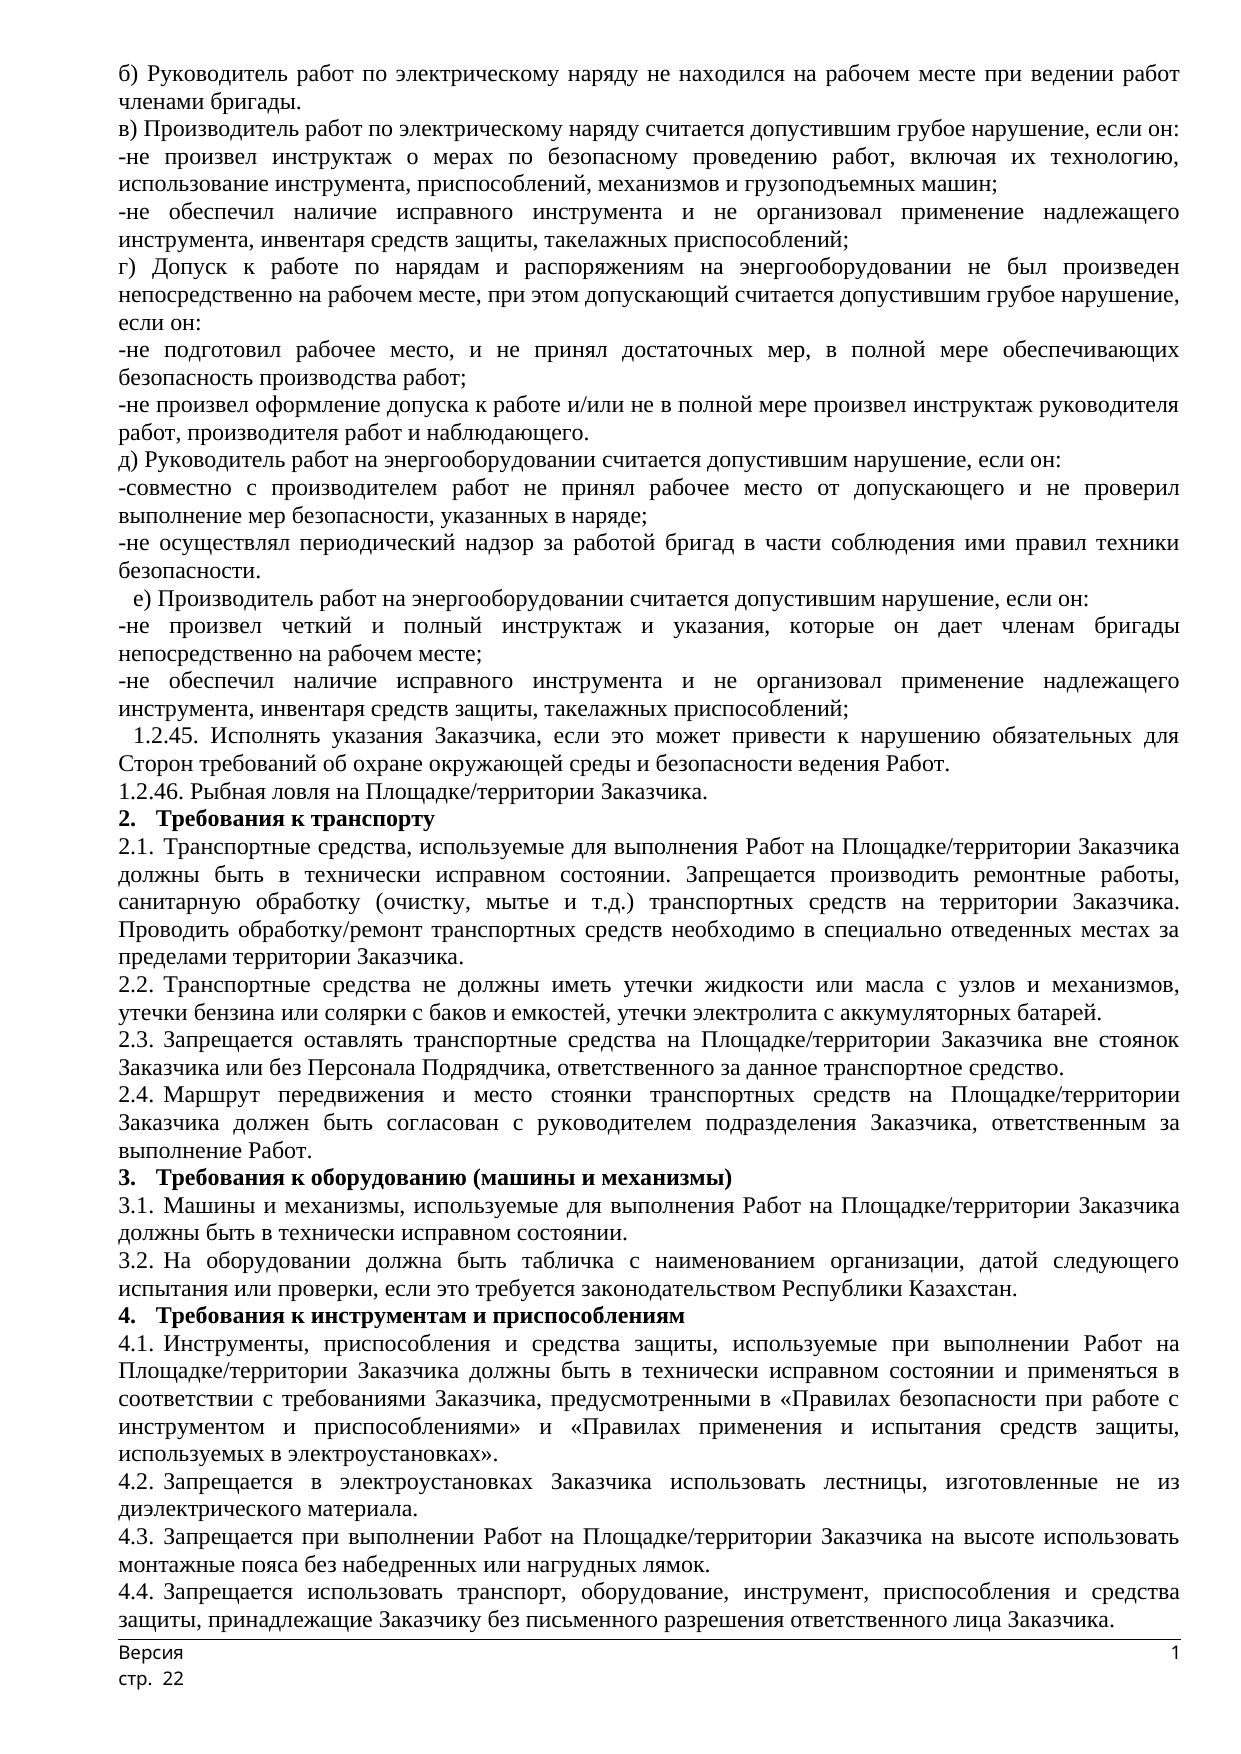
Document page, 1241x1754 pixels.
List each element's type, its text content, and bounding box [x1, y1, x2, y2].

text б) Руководитель работ по электрическому наряду не находился на рабочем месте при ведении работ членами бригады. [118, 59, 1181, 114]
text -совместно с производителем работ не принял рабочее место от допускающего и не проверил выполнение мер безопасности, указанных в наряде; [118, 473, 1181, 528]
text -не обеспечил наличие исправного инструмента и не организовал применение надлежащего инструмента, инвентаря средств защиты, такелажных приспособлений; [118, 197, 1181, 252]
list Запрещается при выполнении Работ на Площадке/территории Заказчика на высоте использовать монтажные пояса без набедренных или нагрудных лямок. [118, 1522, 1181, 1577]
list Транспортные средства, используемые для выполнения Работ на Площадке/территории Заказчика должны быть в технически исправном состоянии. Запрещается производить ремонтные работы, санитарную обработку (очистку, мытье и т.д.) транспортных средств на территории Заказчика. Проводить обработку/ремонт транспортных средств необходимо в специально отведенных местах за пределами территории Заказчика. [118, 832, 1181, 970]
list На оборудовании должна быть табличка с наименованием организации, датой следующего испытания или проверки, если это требуется законодательством Республики Казахстан. [118, 1246, 1181, 1301]
list Запрещается использовать транспорт, оборудование, инструмент, приспособления и средства защиты, принадлежащие Заказчику без письменного разрешения ответственного лица Заказчика. [118, 1577, 1181, 1632]
list Запрещается оставлять транспортные средства на Площадке/территории Заказчика вне стоянок Заказчика или без Персонала Подрядчика, ответственного за данное транспортное средство. [118, 1025, 1181, 1080]
text -не обеспечил наличие исправного инструмента и не организовал применение надлежащего инструмента, инвентаря средств защиты, такелажных приспособлений; [118, 666, 1181, 722]
list е) Производитель работ на энергооборудовании считается допустившим нарушение, если он: [118, 583, 1181, 611]
text д) Руководитель работ на энергооборудовании считается допустившим нарушение, если он: [118, 446, 1181, 473]
text 1.2.45. Исполнять указания Заказчика, если это может привести к нарушению обязательных для Сторон требований об охране окружающей среды и безопасности ведения Работ. [118, 722, 1181, 777]
list Требования к оборудованию (машины и механизмы) [118, 1163, 1181, 1191]
text г) Допуск к работе по нарядам и распоряжениям на энергооборудовании не был произведен непосредственно на рабочем месте, при этом допускающий считается допустившим грубое нарушение, если он: [118, 252, 1181, 335]
list Запрещается в электроустановках Заказчика использовать лестницы, изготовленные не из диэлектрического материала. [118, 1467, 1181, 1522]
text в) Производитель работ по электрическому наряду считается допустившим грубое нарушение, если он: [118, 114, 1181, 142]
text -не произвел инструктаж о мерах по безопасному проведению работ, включая их технологию, использование инструмента, приспособлений, механизмов и грузоподъемных машин; [118, 142, 1181, 197]
text 1.2.46. Рыбная ловля на Площадке/территории Заказчика. [118, 777, 1181, 804]
list Инструменты, приспособления и средства защиты, используемые при выполнении Работ на Площадке/территории Заказчика должны быть в технически исправном состоянии и применяться в соответствии с требованиями Заказчика, предусмотренными в «Правилах безопасности при работе с инструментом и приспособлениями» и «Правилах применения и испытания средств защиты, используемых в электроустановках». [118, 1329, 1181, 1467]
list Требования к транспорту [118, 804, 1181, 832]
text -не произвел оформление допуска к работе и/или не в полной мере произвел инструктаж руководителя работ, производителя работ и наблюдающего. [118, 390, 1181, 446]
text -не подготовил рабочее место, и не принял достаточных мер, в полной мере обеспечивающих безопасность производства работ; [118, 335, 1181, 390]
list Машины и механизмы, используемые для выполнения Работ на Площадке/территории Заказчика должны быть в технически исправном состоянии. [118, 1191, 1181, 1246]
text -не осуществлял периодический надзор за работой бригад в части соблюдения ими правил техники безопасности. [118, 528, 1181, 583]
list Маршрут передвижения и место стоянки транспортных средств на Площадке/территории Заказчика должен быть согласован с руководителем подразделения Заказчика, ответственным за выполнение Работ. [118, 1080, 1181, 1163]
list Требования к инструментам и приспособлениям [118, 1301, 1181, 1329]
text -не произвел четкий и полный инструктаж и указания, которые он дает членам бригады непосредственно на рабочем месте; [118, 611, 1181, 666]
list Транспортные средства не должны иметь утечки жидкости или масла с узлов и механизмов, утечки бензина или солярки с баков и емкостей, утечки электролита с аккумуляторных батарей. [118, 970, 1181, 1025]
